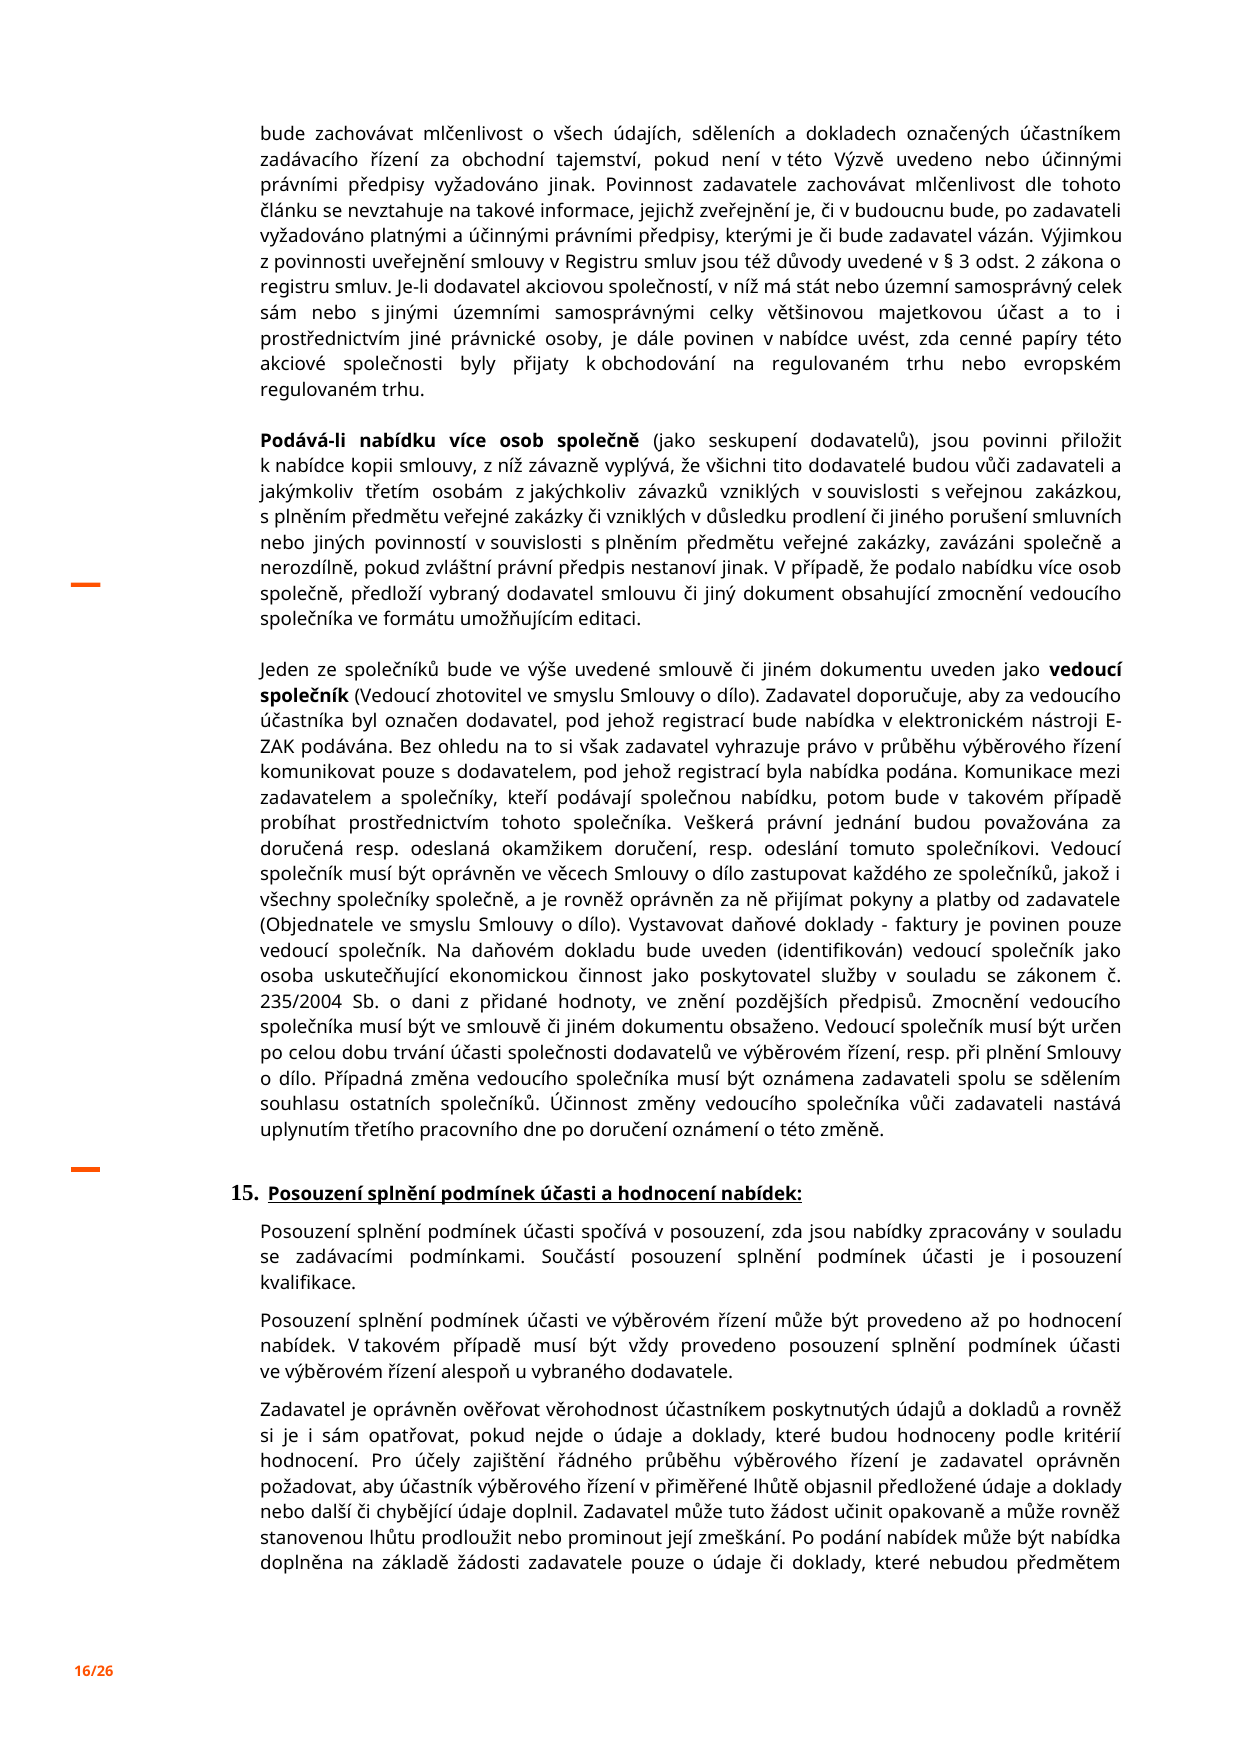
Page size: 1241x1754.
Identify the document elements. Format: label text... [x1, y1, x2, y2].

list Posouzení splnění podmínek účasti a hodnocení nabídek: [230, 1179, 1122, 1206]
text Posouzení splnění podmínek účasti ve výběrovém řízení může být provedeno až po hodnocení nabídek. V takovém případě musí být vždy provedeno posouzení splnění podmínek účasti ve výběrovém řízení alespoň u vybraného dodavatele. [260, 1307, 1122, 1384]
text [260, 121, 1122, 401]
text Jeden ze společníků bude ve výše uvedené smlouvě či jiném dokumentu uveden jako vedoucí společník (Vedoucí zhotovitel ve smyslu Smlouvy o dílo). Zadavatel doporučuje, aby za vedoucího účastníka byl označen dodavatel, pod jehož registrací bude nabídka v elektronickém nástroji E-ZAK podávána. Bez ohledu na to si však zadavatel vyhrazuje právo v průběhu výběrového řízení komunikovat pouze s dodavatelem, pod jehož registrací byla nabídka podána. Komunikace mezi zadavatelem a společníky, kteří podávají společnou nabídku, potom bude v takovém případě probíhat prostřednictvím tohoto společníka. Veškerá právní jednání budou považována za doručená resp. odeslaná okamžikem doručení, resp. odeslání tomuto společníkovi. Vedoucí společník musí být oprávněn ve věcech Smlouvy o dílo zastupovat každého ze společníků, jakož i všechny společníky společně, a je rovněž oprávněn za ně přijímat pokyny a platby od zadavatele (Objednatele ve smyslu Smlouvy o dílo). Vystavovat daňové doklady - faktury je povinen pouze vedoucí společník. Na daňovém dokladu bude uveden (identifikován) vedoucí společník jako osoba uskutečňující ekonomickou činnost jako poskytovatel služby v souladu se zákonem č. 235/2004 Sb. o dani z přidané hodnoty, ve znění pozdějších předpisů. Zmocnění vedoucího společníka musí být ve smlouvě či jiném dokumentu obsaženo. Vedoucí společník musí být určen po celou dobu trvání účasti společnosti dodavatelů ve výběrovém řízení, resp. při plnění Smlouvy o dílo. Případná změna vedoucího společníka musí být oznámena zadavateli spolu se sdělením souhlasu ostatních společníků. Účinnost změny vedoucího společníka vůči zadavateli nastává uplynutím třetího pracovního dne po doručení oznámení o této změně. [260, 657, 1122, 1141]
text Podává-li nabídku více osob společně (jako seskupení dodavatelů), jsou povinni přiložit k nabídce kopii smlouvy, z níž závazně vyplývá, že všichni tito dodavatelé budou vůči zadavateli a jakýmkoliv třetím osobám z jakýchkoliv závazků vzniklých v souvislosti s veřejnou zakázkou, s plněním předmětu veřejné zakázky či vzniklých v důsledku prodlení či jiného porušení smluvních nebo jiných povinností v souvislosti s plněním předmětu veřejné zakázky, zavázáni společně a nerozdílně, pokud zvláštní právní předpis nestanoví jinak. V případě, že podalo nabídku více osob společně, předloží vybraný dodavatel smlouvu či jiný dokument obsahující zmocnění vedoucího společníka ve formátu umožňujícím editaci. [260, 427, 1122, 631]
text Posouzení splnění podmínek účasti spočívá v posouzení, zda jsou nabídky zpracovány v souladu se zadávacími podmínkami. Součástí posouzení splnění podmínek účasti je i posouzení kvalifikace. [260, 1218, 1122, 1295]
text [260, 1396, 1122, 1575]
